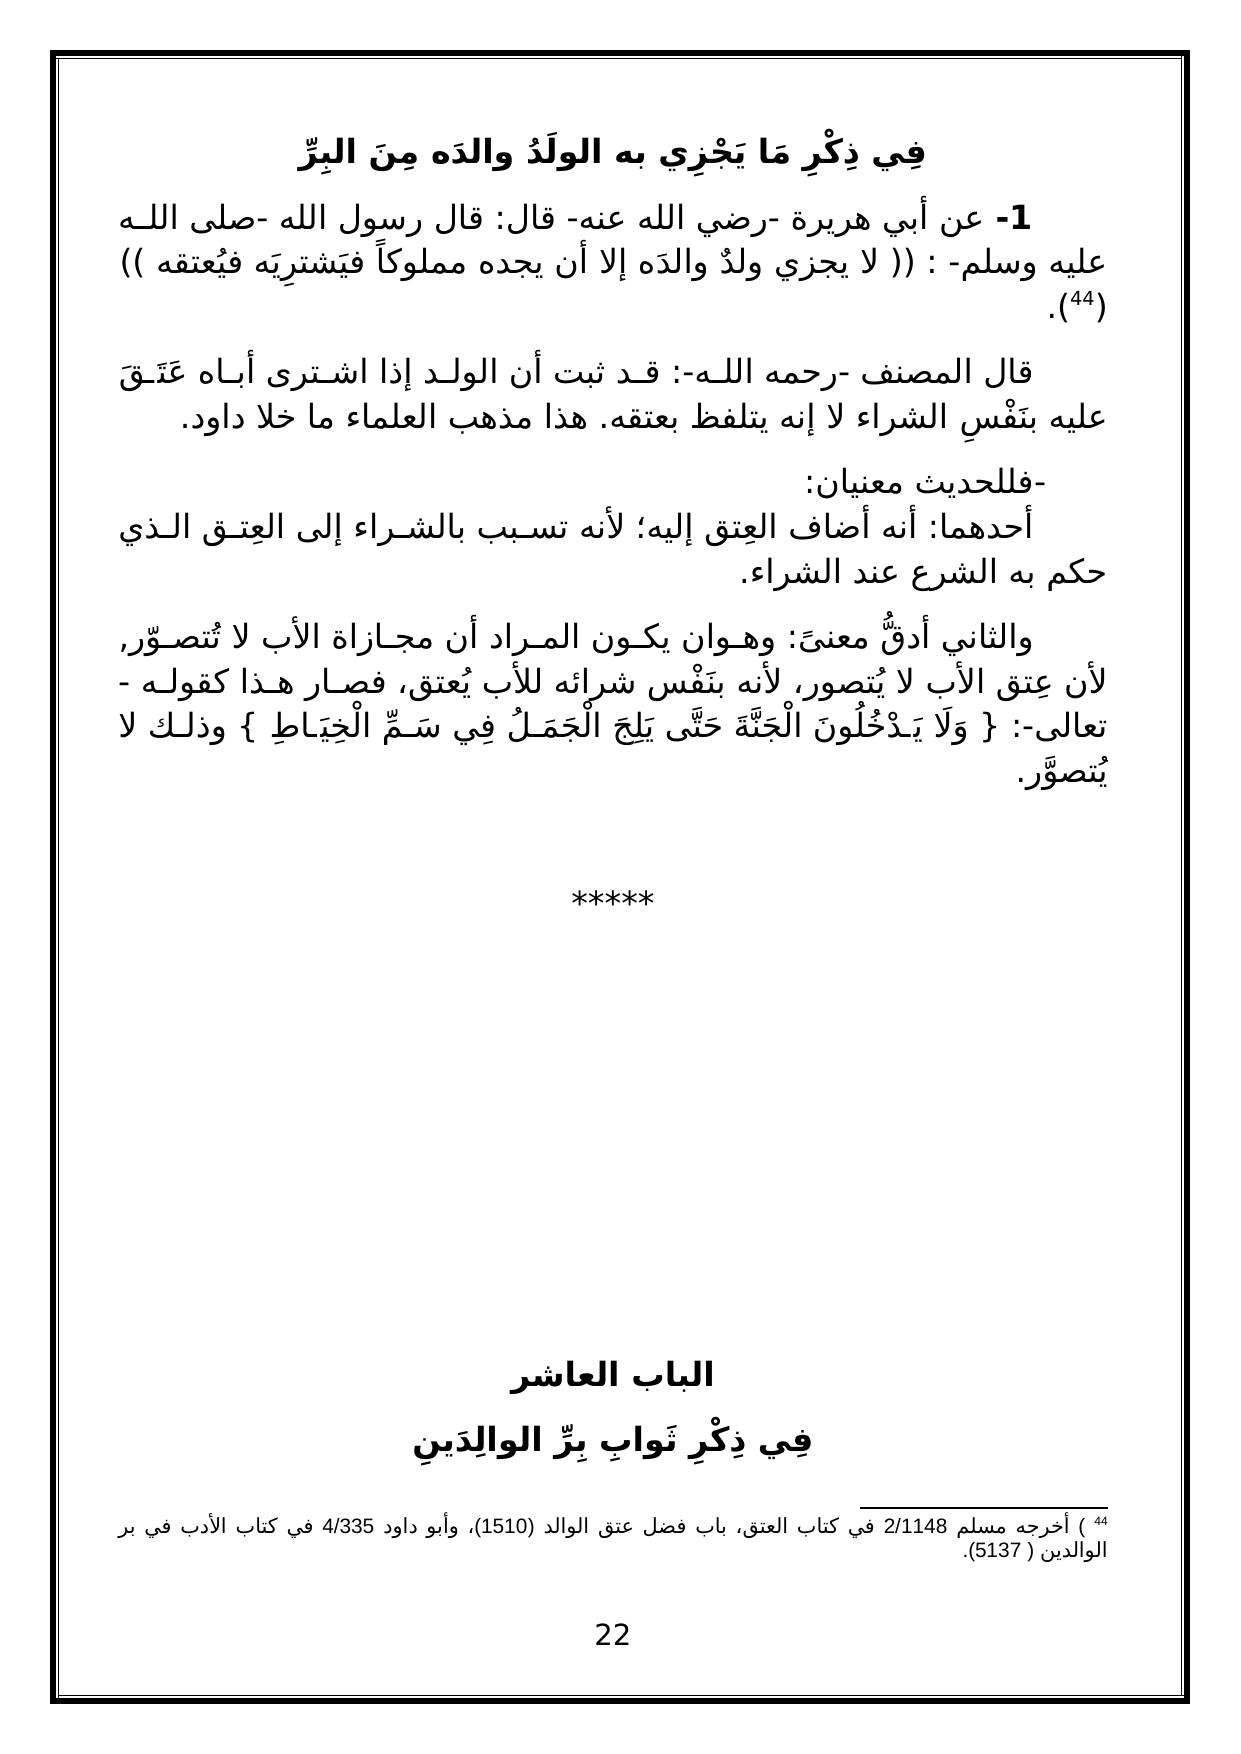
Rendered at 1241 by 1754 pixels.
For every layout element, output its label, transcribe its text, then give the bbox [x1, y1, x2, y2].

list فللحديث معنيان: [118, 463, 1034, 502]
text 1- عن أبي هريرة -رضي الله عنه- قال: قال رسول الله -صلى الله عليه وسلم- : (( لا يجزي ولدٌ والدَه إلا أن يجده مملوكاً فيَشترِيَه فيُعتقه ))(). [118, 198, 1107, 326]
text والثاني أدقُّ معنىً: وهوان يكون المراد أن مجازاة الأب لا تُتصوّر, لأن عِتق الأب لا يُتصور، لأنه بنَفْس شرائه للأب يُعتق، فصار هذا كقوله -تعالى-: { وَلَا يَدْخُلُونَ الْجَنَّةَ حَتَّى يَلِجَ الْجَمَلُ فِي سَمِّ الْخِيَاطِ } وذلك لا يُتصوَّر. [118, 617, 1107, 790]
text فِي ذِكْرِ ثَوابِ بِرِّ الوالِدَينِ [118, 1421, 1107, 1459]
text ***** [118, 884, 1107, 923]
text أحدهما: أنه أضاف العِتق إليه؛ لأنه تسبب بالشراء إلى العِتق الذي حكم به الشرع عند الشراء. [118, 507, 1107, 591]
text الباب العاشر [118, 1355, 1107, 1394]
text فِي ذِكْرِ مَا يَجْزِي به الولَدُ والدَه مِنَ البِرِّ [118, 133, 1107, 172]
text قال المصنف -رحمه الله-: قد ثبت أن الولد إذا اشترى أباه عَتَقَ عليه بنَفْسِ الشراء لا إنه يتلفظ بعتقه. هذا مذهب العلماء ما خلا داود. [118, 353, 1107, 436]
